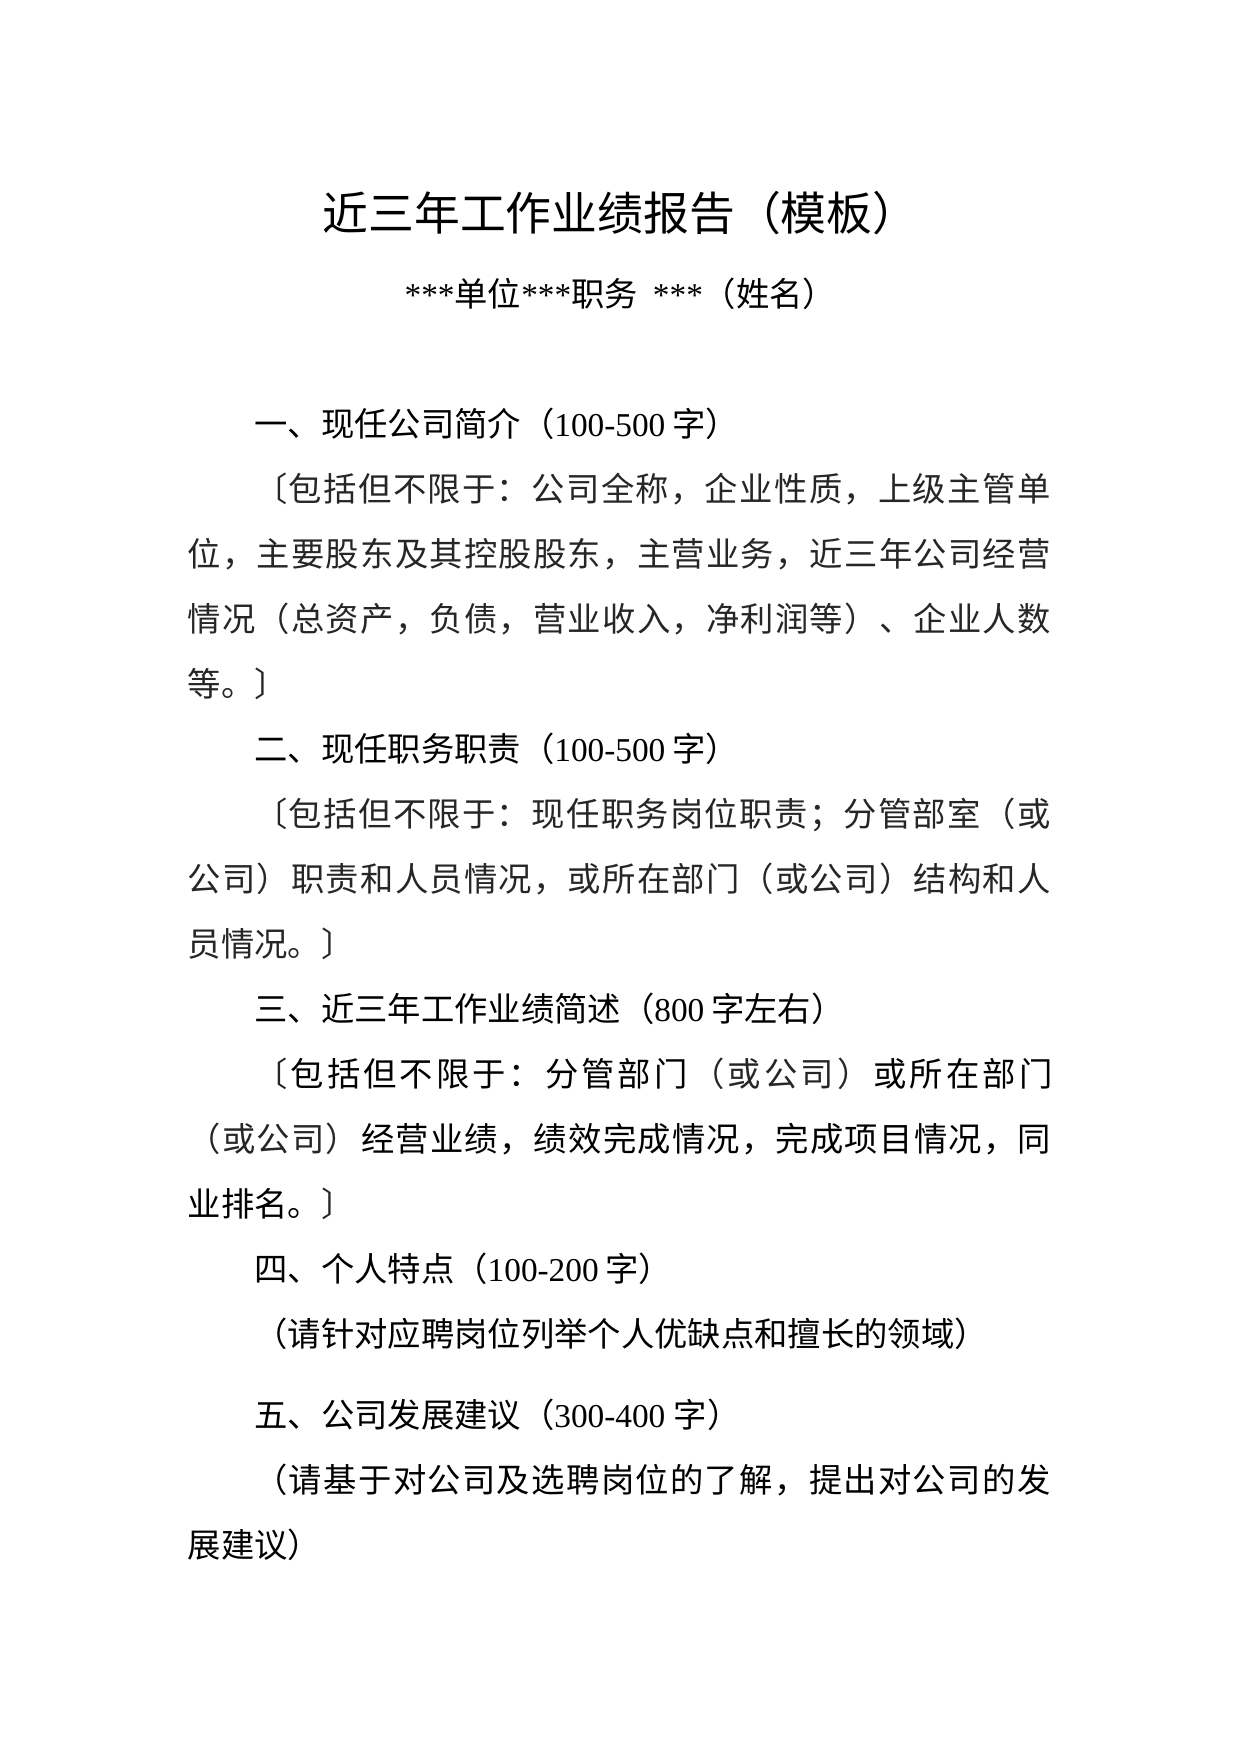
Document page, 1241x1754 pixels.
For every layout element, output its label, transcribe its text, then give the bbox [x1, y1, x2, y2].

text 近三年工作业绩报告（模板） [187, 162, 1053, 259]
text （请基于对公司及选聘岗位的了解，提出对公司的发展建议） [187, 1445, 1053, 1575]
text 〔包括但不限于：现任职务岗位职责；分管部室（或公司）职责和人员情况，或所在部门（或公司）结构和人员情况。〕 [187, 779, 1053, 974]
text 一、现任公司简介（100-500字） [187, 389, 1053, 454]
text 三、近三年工作业绩简述（800字左右） [187, 974, 1053, 1039]
text （请针对应聘岗位列举个人优缺点和擅长的领域） [187, 1299, 1053, 1364]
text ***单位***职务 ***（姓名） [187, 259, 1053, 324]
text 〔包括但不限于：公司全称，企业性质，上级主管单位，主要股东及其控股股东，主营业务，近三年公司经营情况（总资产，负债，营业收入，净利润等）、企业人数等。〕 [187, 454, 1053, 714]
text 〔包括但不限于：分管部门（或公司）或所在部门（或公司）经营业绩，绩效完成情况，完成项目情况，同业排名。〕 [187, 1039, 1053, 1234]
text 二、现任职务职责（100-500字） [187, 714, 1053, 779]
text 四、个人特点（100-200字） [187, 1234, 1053, 1299]
text 五、公司发展建议（300-400 字） [187, 1380, 1053, 1445]
